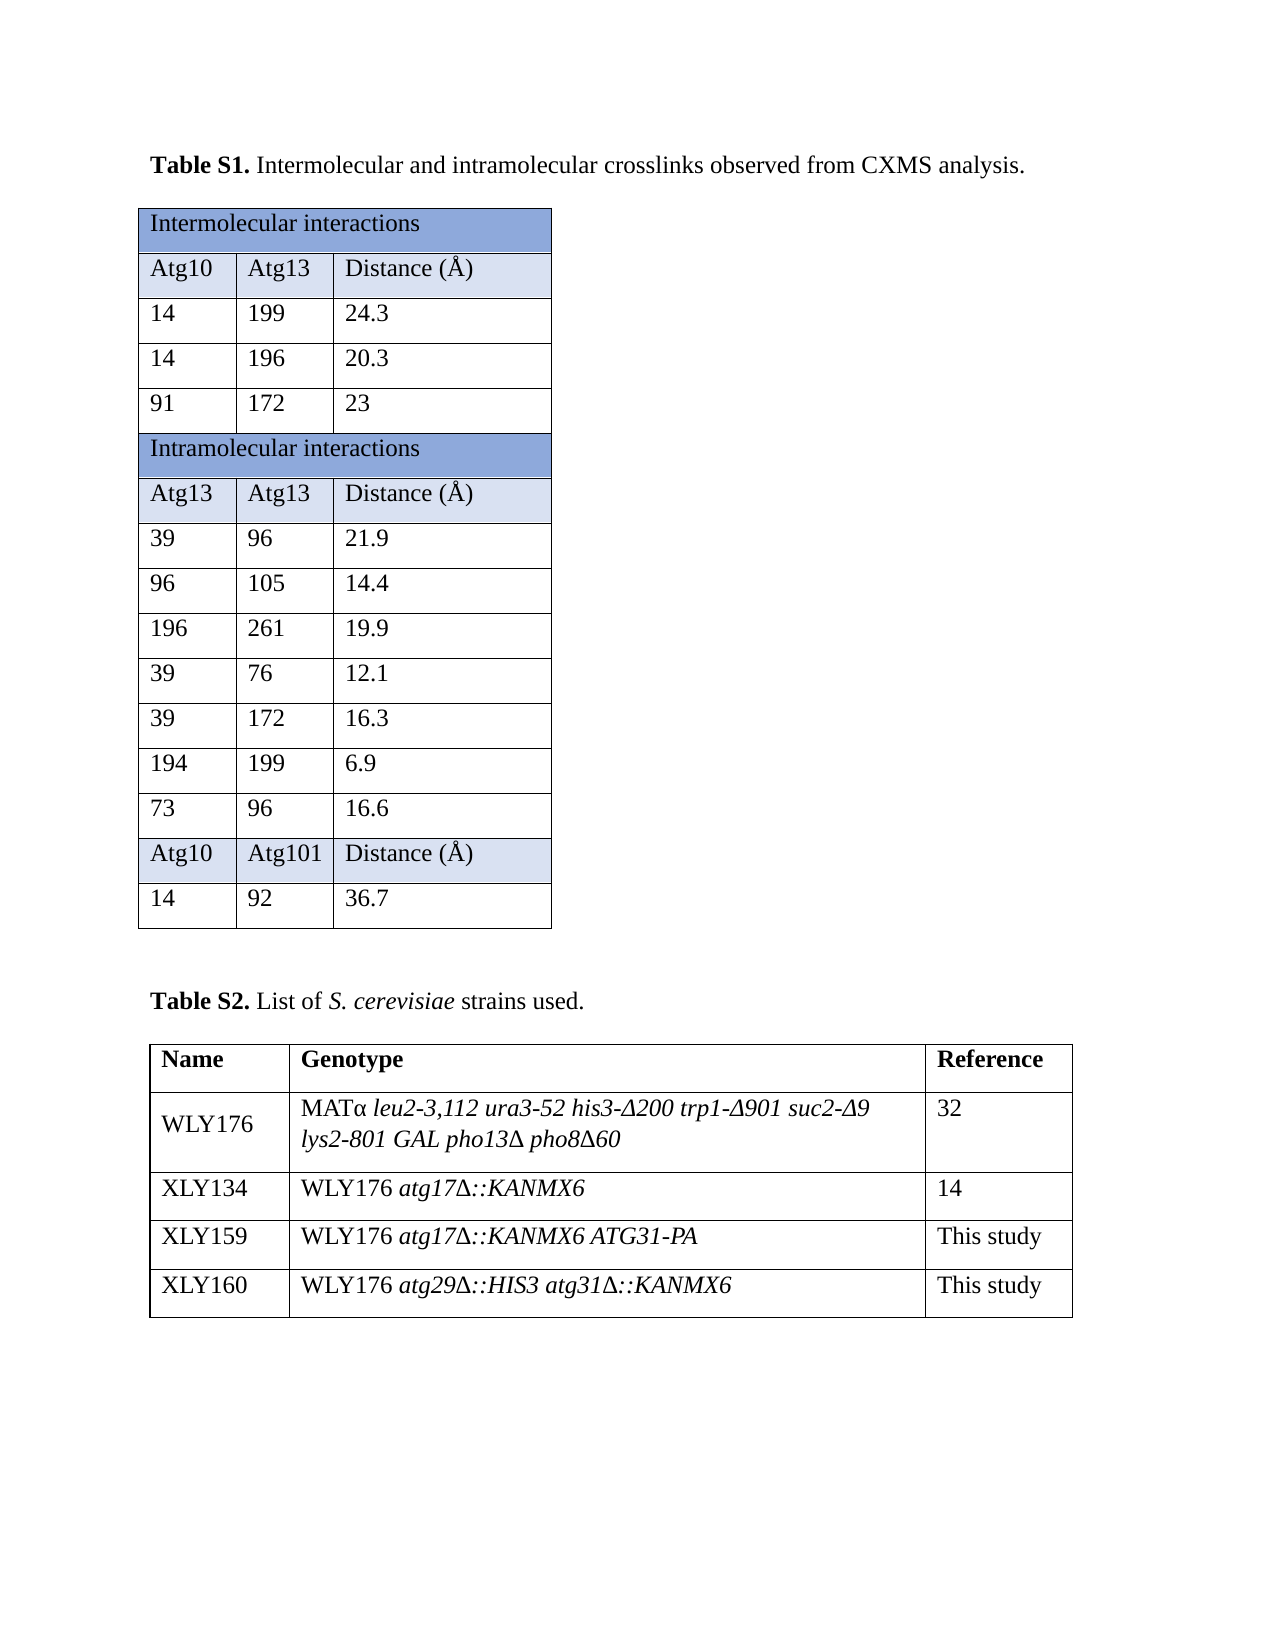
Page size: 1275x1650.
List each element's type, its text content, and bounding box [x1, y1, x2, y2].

table_cell 20.3 [334, 344, 551, 387]
table_cell 16.6 [334, 794, 551, 837]
table_cell This study [926, 1221, 1072, 1269]
table_cell This study [926, 1270, 1072, 1317]
table_cell 14 [139, 344, 236, 387]
table_cell 39 [139, 659, 236, 702]
table_cell 76 [237, 659, 333, 702]
table_cell Atg13 [237, 479, 333, 522]
table_cell 96 [237, 524, 333, 567]
table_cell WLY176 [151, 1093, 289, 1172]
table_header Intermolecular interactions [139, 209, 551, 252]
table_cell 261 [237, 614, 333, 657]
table_cell Atg13 [139, 479, 236, 522]
table_cell XLY134 [151, 1173, 289, 1220]
table_cell 32 [926, 1093, 1072, 1172]
table_cell 39 [139, 704, 236, 747]
table_cell 12.1 [334, 659, 551, 702]
table_cell 196 [139, 614, 236, 657]
table_cell 96 [139, 569, 236, 612]
table_cell 14 [139, 884, 236, 927]
table_cell 91 [139, 389, 236, 432]
table_cell WLY176 atg29∆::HIS3 atg31∆::KANMX6 [290, 1270, 925, 1317]
table_cell 14 [926, 1173, 1072, 1220]
table_cell WLY176 atg17∆::KANMX6 ATG31-PA [290, 1221, 925, 1269]
table_cell 92 [237, 884, 333, 927]
table_cell 96 [237, 794, 333, 837]
table_cell 39 [139, 524, 236, 567]
table_cell 172 [237, 389, 333, 432]
table_cell 6.9 [334, 749, 551, 792]
table_cell MATα leu2-3,112 ura3-52 his3-Δ200 trp1-Δ901 suc2-Δ9 lys2-801 GAL pho13∆ pho8∆60 [290, 1093, 925, 1172]
table_cell Intramolecular interactions [139, 434, 551, 477]
table_cell 105 [237, 569, 333, 612]
table_cell XLY160 [151, 1270, 289, 1317]
table_cell Atg101 [139, 254, 236, 297]
table_cell 36.7 [334, 884, 551, 927]
table_cell Distance (Å) [334, 254, 551, 297]
table_cell 19.9 [334, 614, 551, 657]
table_cell 21.9 [334, 524, 551, 567]
table_header Genotype [290, 1045, 925, 1092]
table_cell WLY176 atg17∆::KANMX6 [290, 1173, 925, 1220]
table_cell 14.4 [334, 569, 551, 612]
table_cell 172 [237, 704, 333, 747]
text Table S2. List of S. cerevisiae strains used. [150, 986, 1125, 1015]
text Table S1. Intermolecular and intramolecular crosslinks observed from CXMS analysis. [150, 150, 1125, 179]
table_header Name [151, 1045, 289, 1092]
table_cell 14 [139, 299, 236, 342]
table_cell 73 [139, 794, 236, 837]
table_cell 23 [334, 389, 551, 432]
table_cell 194 [139, 749, 236, 792]
table_header Reference [926, 1045, 1072, 1092]
table_cell 199 [237, 749, 333, 792]
table_cell 199 [237, 299, 333, 342]
table_cell 196 [237, 344, 333, 387]
table_cell XLY159 [151, 1221, 289, 1269]
table_cell Distance (Å) [334, 479, 551, 522]
table_cell Atg13 [237, 254, 333, 297]
table_cell Atg101 [237, 839, 333, 882]
table_cell Atg101 [139, 839, 236, 882]
table_cell 16.3 [334, 704, 551, 747]
table_cell 24.3 [334, 299, 551, 342]
table_cell Distance (Å) [334, 839, 551, 882]
